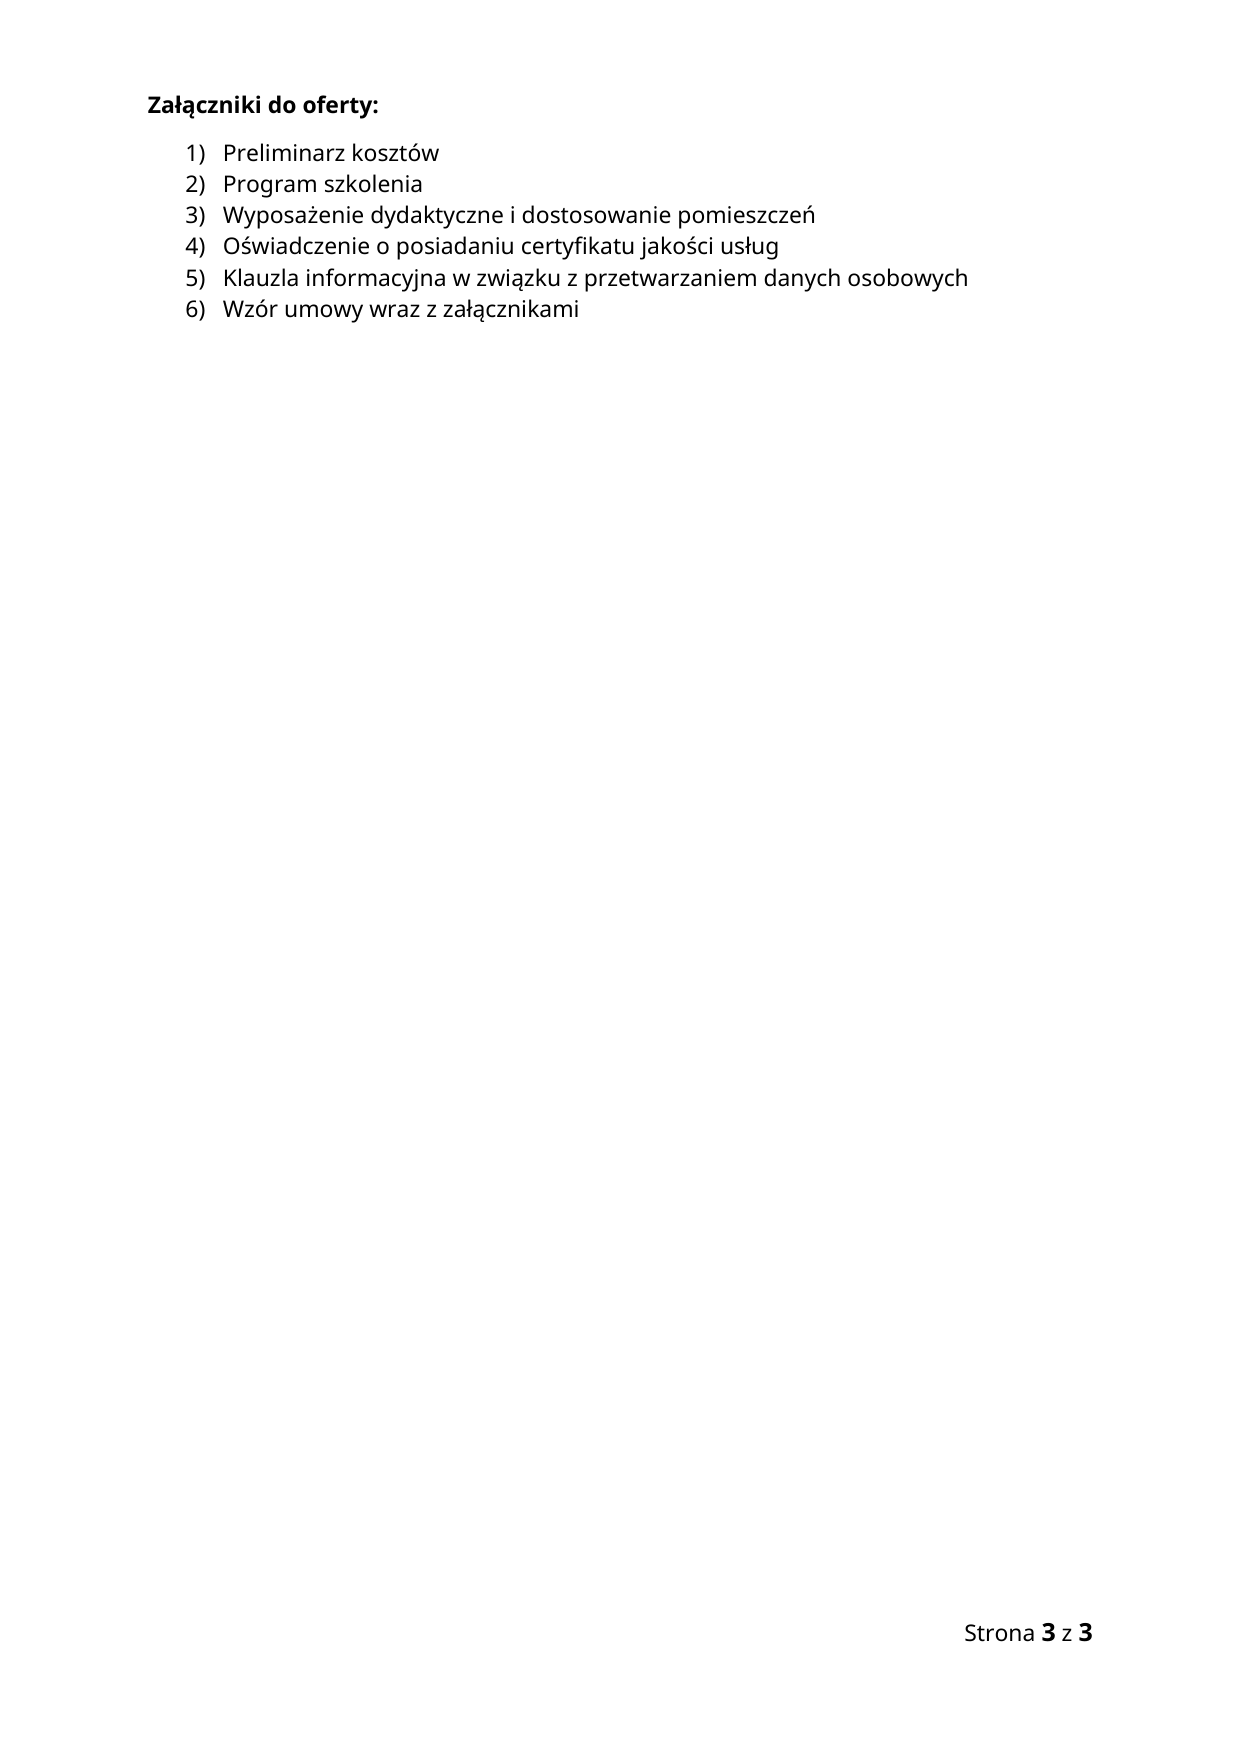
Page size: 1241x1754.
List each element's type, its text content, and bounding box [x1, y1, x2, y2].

list Program szkolenia [185, 168, 1092, 199]
text Załączniki do oferty: [148, 89, 1092, 120]
list Wyposażenie dydaktyczne i dostosowanie pomieszczeń [185, 199, 1092, 230]
list Klauzla informacyjna w związku z przetwarzaniem danych osobowych [185, 262, 1092, 293]
list Wzór umowy wraz z załącznikami [185, 293, 1092, 324]
list Oświadczenie o posiadaniu certyfikatu jakości usług [185, 230, 1092, 262]
list Preliminarz kosztów [185, 137, 1092, 168]
